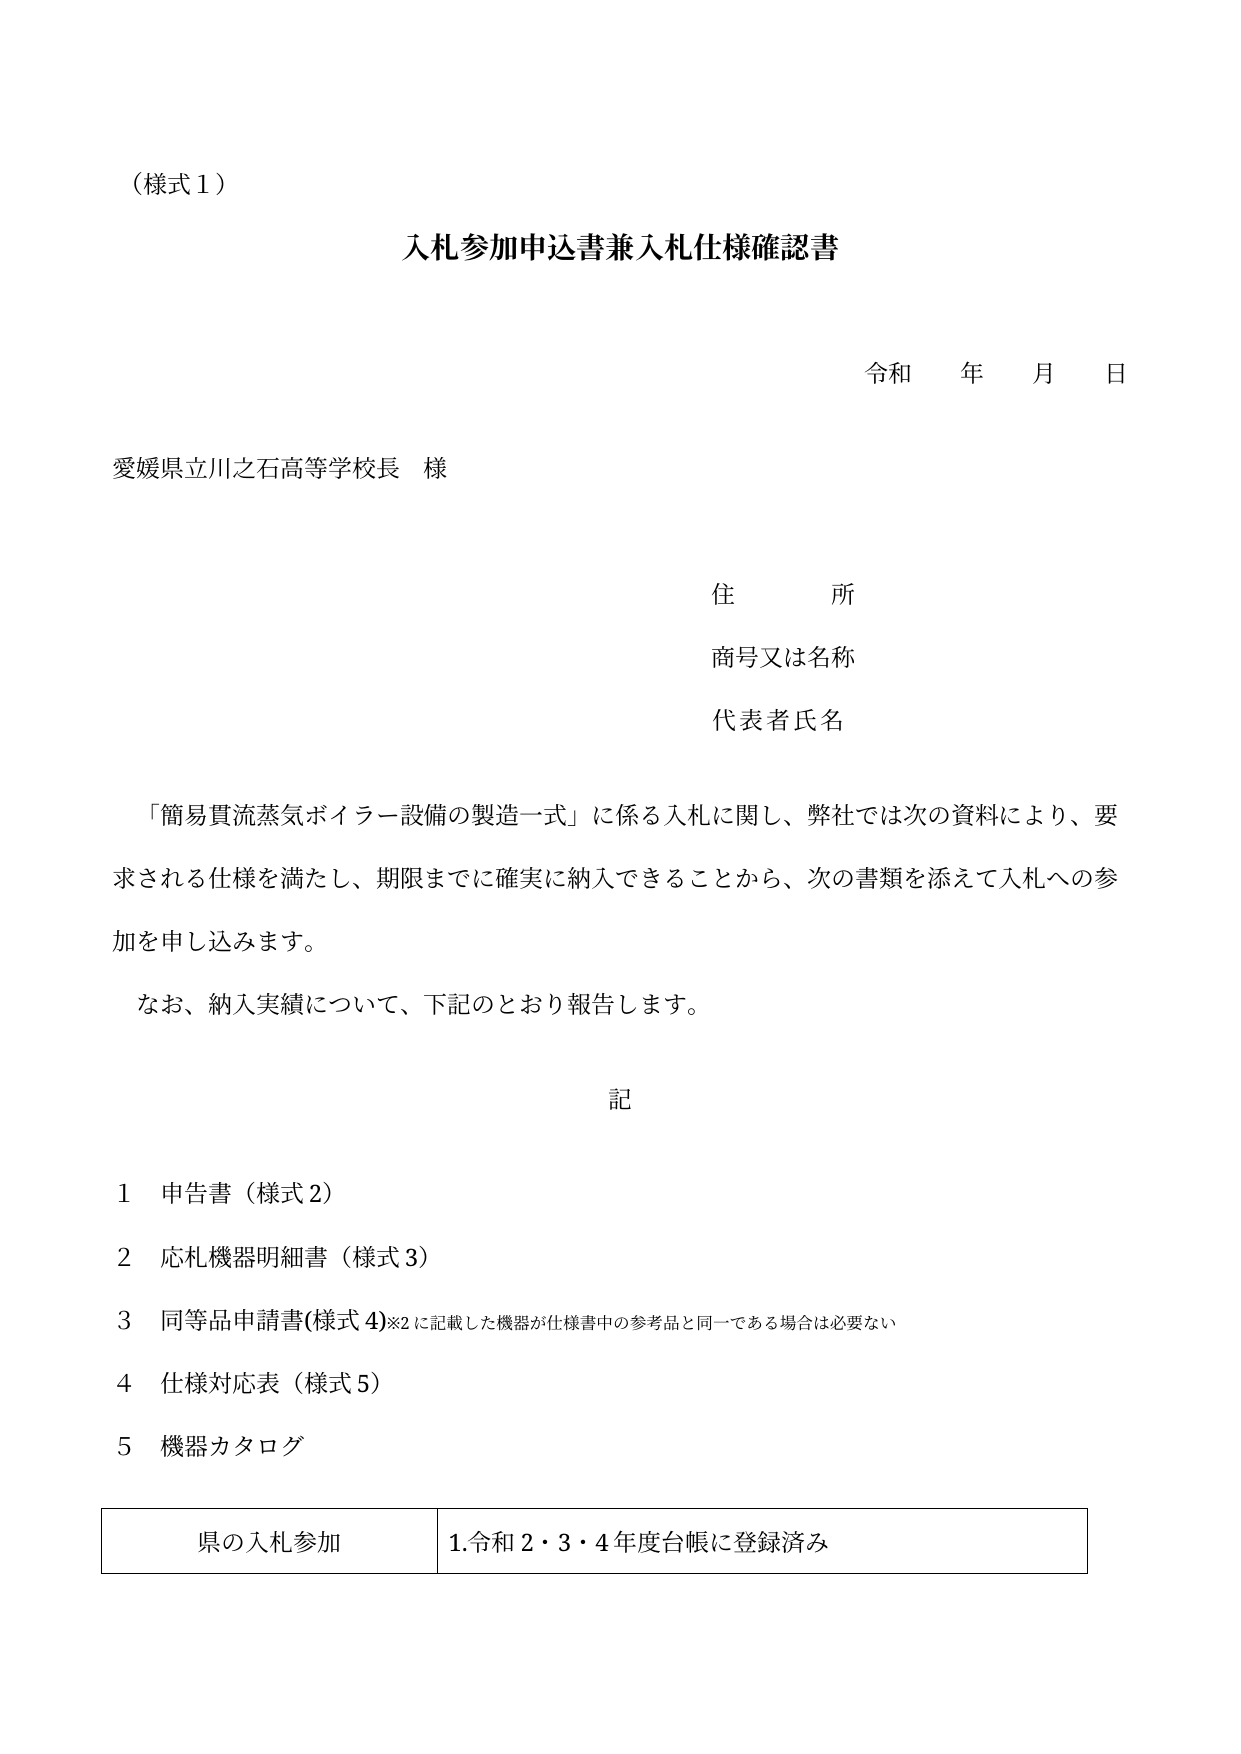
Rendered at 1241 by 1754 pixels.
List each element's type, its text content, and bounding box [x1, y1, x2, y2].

text なお、納入実績について、下記のとおり報告します。 [112, 972, 1128, 1035]
text （様式１） [112, 151, 1128, 214]
text ５ 機器カタログ [112, 1413, 1128, 1477]
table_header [102, 1509, 437, 1572]
text 令和 年 月 日 [112, 340, 1128, 403]
text 代表者氏名 [112, 688, 1128, 751]
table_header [438, 1509, 1087, 1572]
text 商号又は名称 [112, 624, 1128, 688]
text 「簡易貫流蒸気ボイラー設備の製造一式」に係る入札に関し、弊社では次の資料により、要求される仕様を満たし、期限までに確実に納入できることから、次の書類を添えて入札への参加を申し込みます。 [112, 782, 1128, 972]
text １ 申告書（様式2） [112, 1161, 1128, 1224]
text ３ 同等品申請書(様式4)※2に記載した機器が仕様書中の参考品と同一である場合は必要ない [112, 1287, 1128, 1350]
subtitle 記 [112, 1066, 1128, 1129]
text 住 所 [112, 561, 1128, 624]
text ４ 仕様対応表（様式5） [112, 1350, 1128, 1413]
text 入札参加申込書兼入札仕様確認書 [112, 214, 1128, 277]
text 愛媛県立川之石高等学校長 様 [112, 435, 1128, 498]
text ２ 応札機器明細書（様式3） [112, 1224, 1128, 1287]
